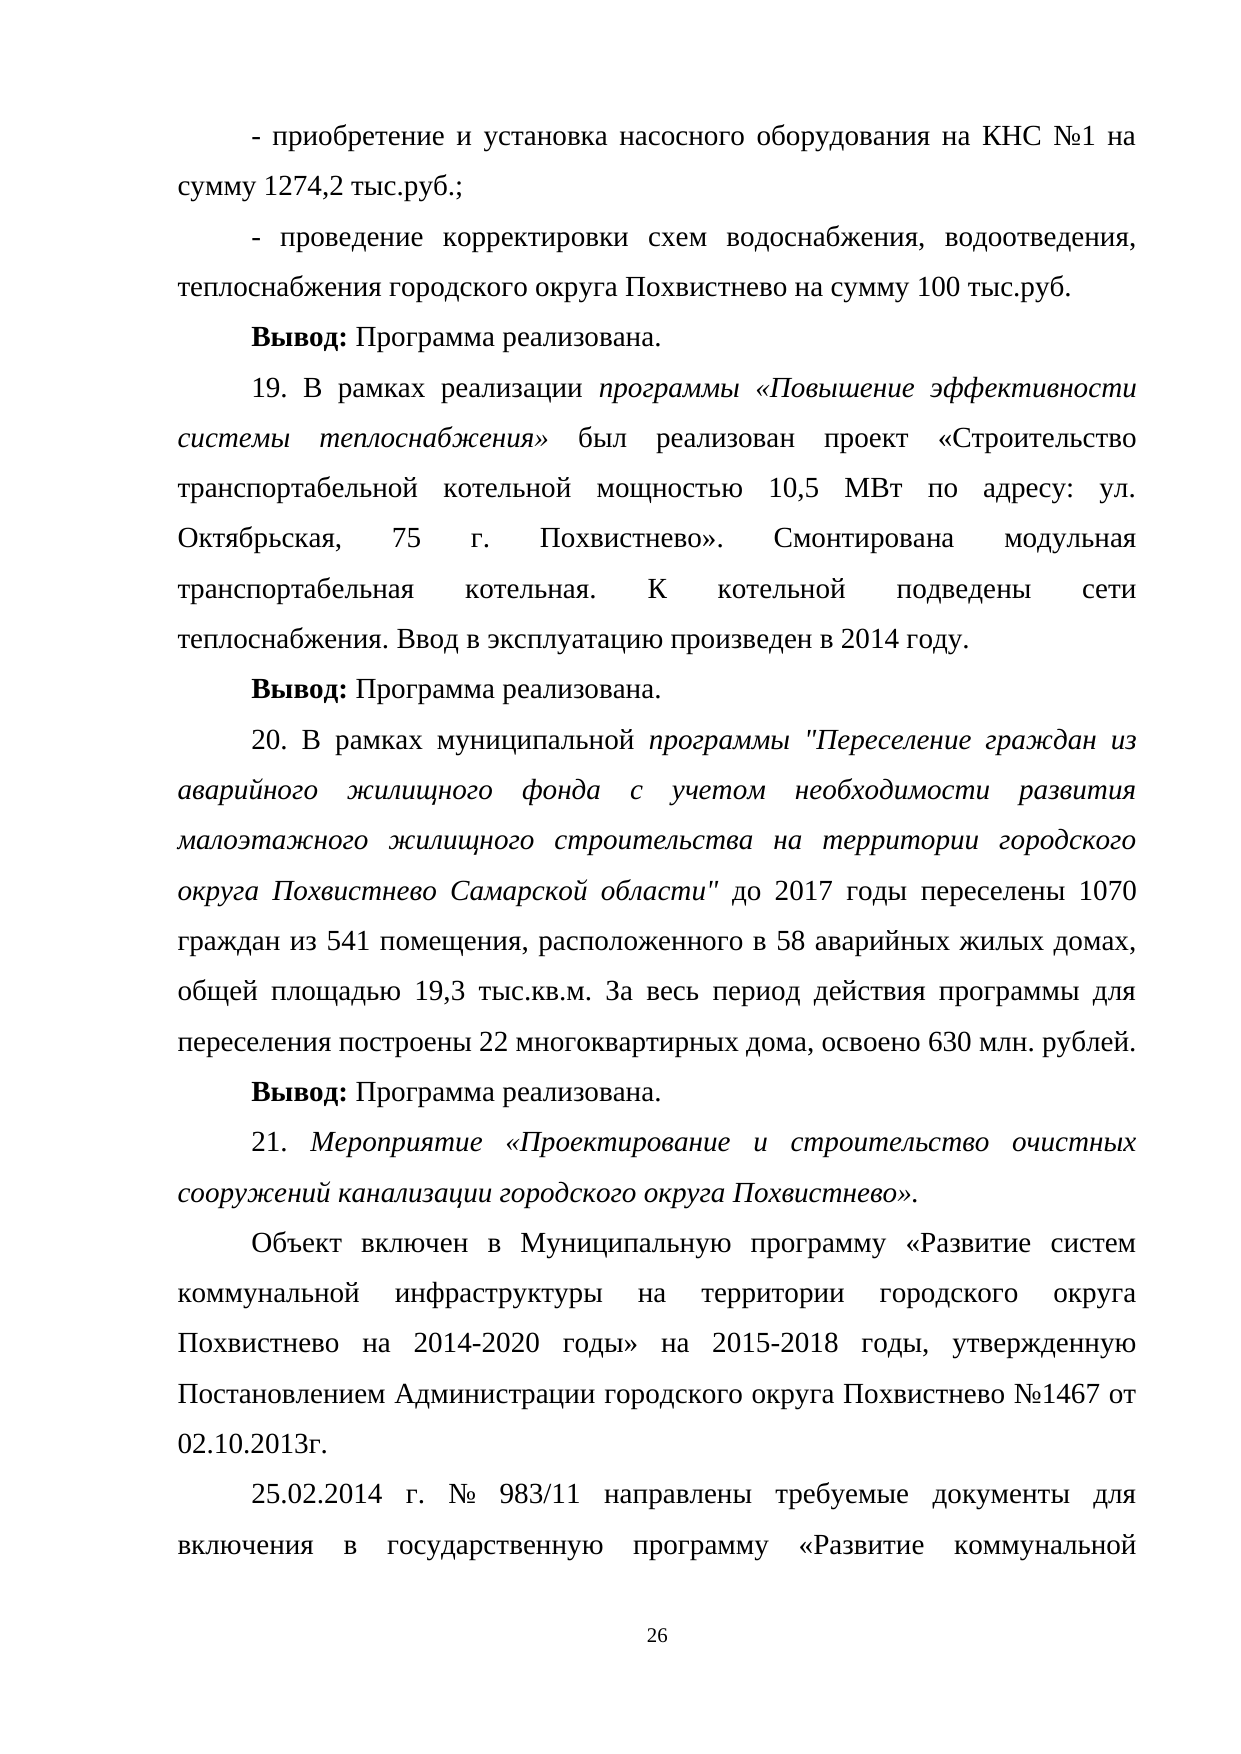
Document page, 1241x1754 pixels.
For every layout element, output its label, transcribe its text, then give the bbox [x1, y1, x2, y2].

text 19. В рамках реализации программы «Повышение эффективности системы теплоснабжения» был реализован проект «Строительство транспортабельной котельной мощностью 10,5 МВт по адресу: ул. Октябрьская, 75 г. Похвистнево». Смонтирована модульная транспортабельная котельная. К котельной подведены сети теплоснабжения. Ввод в эксплуатацию произведен в 2014 году. [177, 370, 1137, 655]
text 20. В рамках муниципальной программы "Переселение граждан из аварийного жилищного фонда с учетом необходимости развития малоэтажного жилищного строительства на территории городского округа Похвистнево Самарской области" до 2017 годы переселены 1070 граждан из 541 помещения, расположенного в 58 аварийных жилых домах, общей площадью 19,3 тыс.кв.м. За весь период действия программы для переселения построены 22 многоквартирных дома, освоено 630 млн. рублей. [177, 722, 1137, 1057]
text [177, 1477, 1137, 1560]
text Вывод: Программа реализована. [177, 319, 1137, 353]
text 21. Мероприятие «Проектирование и строительство очистных сооружений канализации городского округа Похвистнево». [177, 1124, 1137, 1208]
text Вывод: Программа реализована. [177, 672, 1137, 705]
text - приобретение и установка насосного оборудования на КНС №1 на сумму 1274,2 тыс.руб.; [177, 118, 1137, 202]
text Вывод: Программа реализована. [177, 1074, 1137, 1108]
text - проведение корректировки схем водоснабжения, водоотведения, теплоснабжения городского округа Похвистнево на сумму 100 тыс.руб. [177, 219, 1137, 303]
text Объект включен в Муниципальную программу «Развитие систем коммунальной инфраструктуры на территории городского округа Похвистнево на 2014-2020 годы» на 2015-2018 годы, утвержденную Постановлением Администрации городского округа Похвистнево №1467 от 02.10.2013г. [177, 1225, 1137, 1460]
